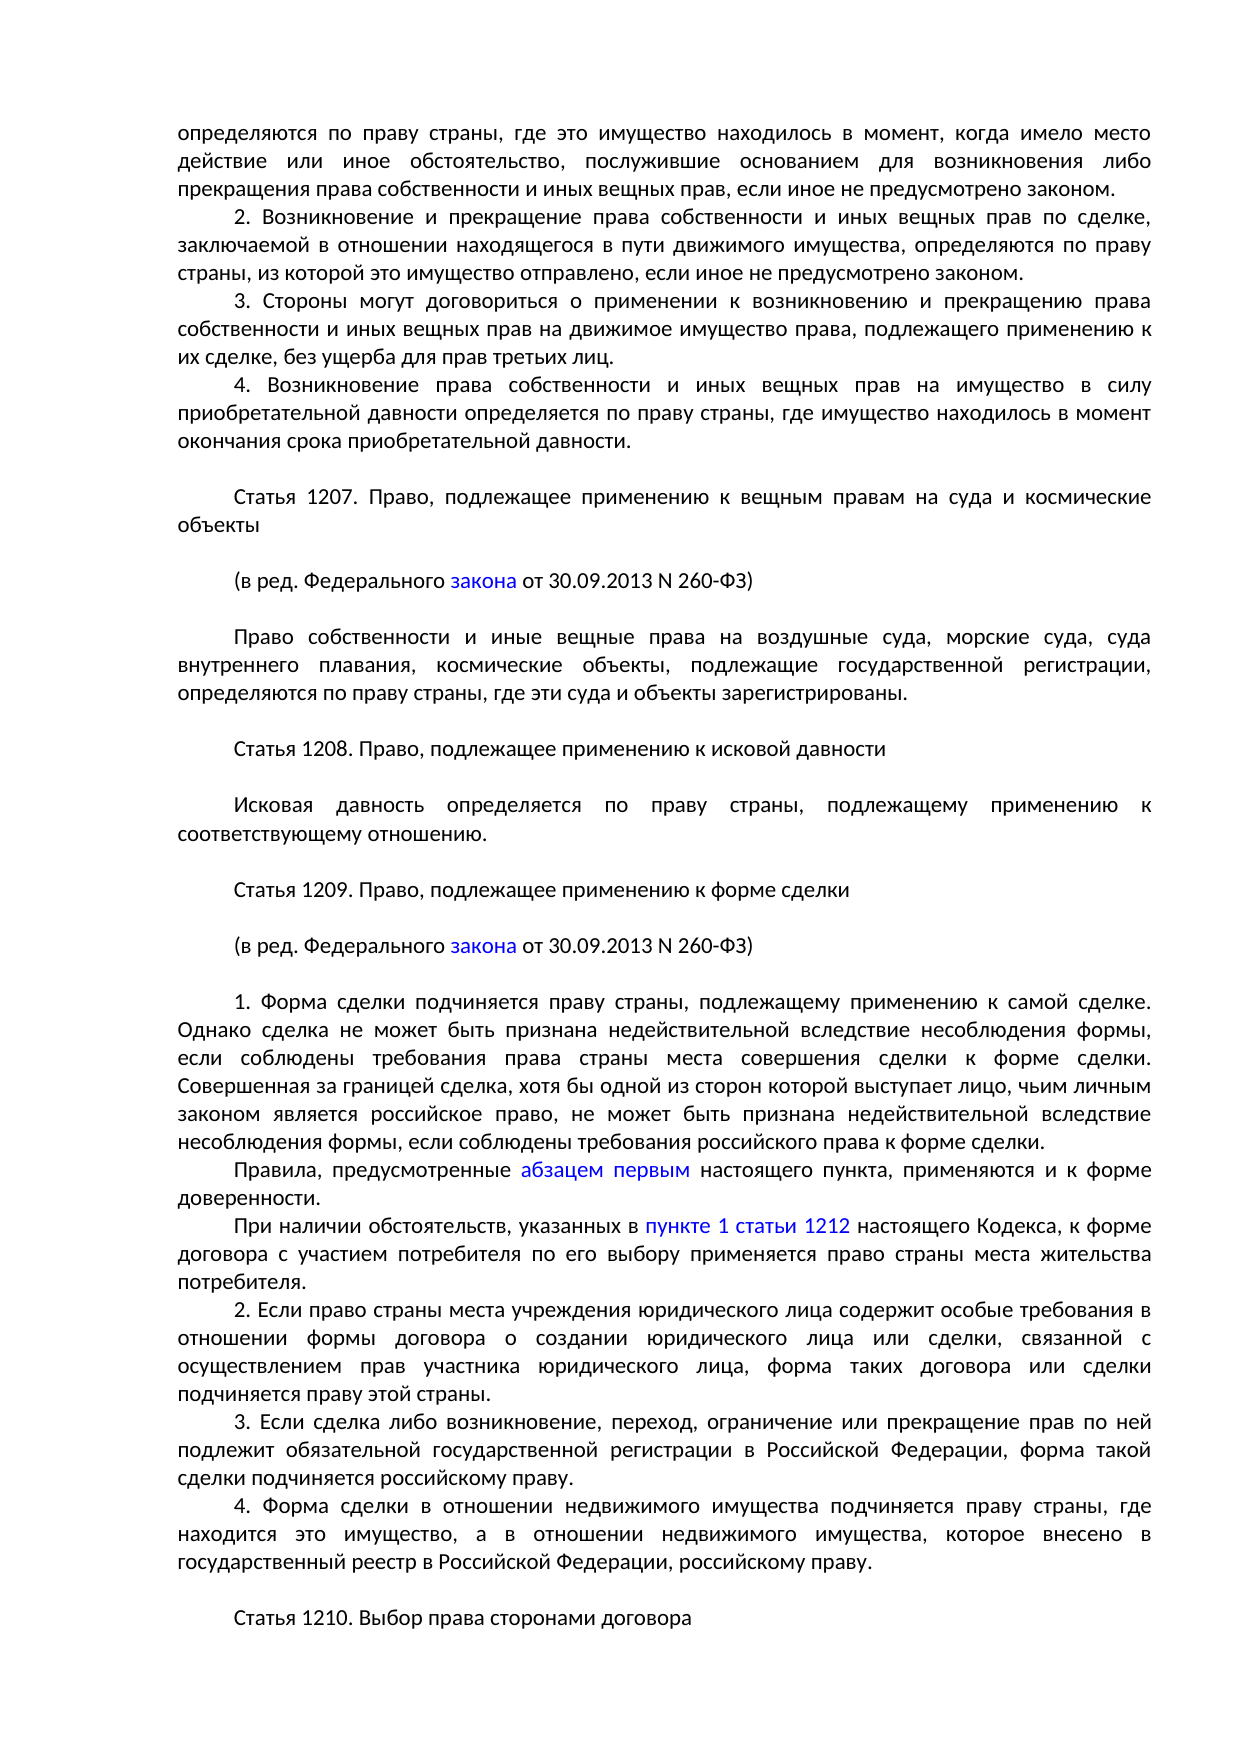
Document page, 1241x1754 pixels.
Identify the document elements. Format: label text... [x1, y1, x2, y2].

text Исковая давность определяется по праву страны, подлежащему применению к соответствующему отношению. [177, 791, 1152, 847]
text Статья 1207. Право, подлежащее применению к вещным правам на суда и космические объекты [177, 482, 1152, 538]
text 3. Если сделка либо возникновение, переход, ограничение или прекращение прав по ней подлежит обязательной государственной регистрации в Российской Федерации, форма такой сделки подчиняется российскому праву. [177, 1407, 1152, 1491]
text 1. Форма сделки подчиняется праву страны, подлежащему применению к самой сделке. Однако сделка не может быть признана недействительной вследствие несоблюдения формы, если соблюдены требования права страны места совершения сделки к форме сделки. Совершенная за границей сделка, хотя бы одной из сторон которой выступает лицо, чьим личным законом является российское право, не может быть признана недействительной вследствие несоблюдения формы, если соблюдены требования российского права к форме сделки. [177, 987, 1152, 1155]
text Право собственности и иные вещные права на воздушные суда, морские суда, суда внутреннего плавания, космические объекты, подлежащие государственной регистрации, определяются по праву страны, где эти суда и объекты зарегистрированы. [177, 622, 1152, 707]
text При наличии обстоятельств, указанных в пункте 1 статьи 1212 настоящего Кодекса, к форме договора с участием потребителя по его выбору применяется право страны места жительства потребителя. [177, 1211, 1152, 1295]
text Статья 1208. Право, подлежащее применению к исковой давности [177, 734, 1152, 763]
text 2. Если право страны места учреждения юридического лица содержит особые требования в отношении формы договора о создании юридического лица или сделки, связанной с осуществлением прав участника юридического лица, форма таких договора или сделки подчиняется праву этой страны. [177, 1295, 1152, 1407]
text 4. Возникновение права собственности и иных вещных прав на имущество в силу приобретательной давности определяется по праву страны, где имущество находилось в момент окончания срока приобретательной давности. [177, 370, 1152, 454]
text Статья 1210. Выбор права сторонами договора [177, 1603, 1152, 1631]
text 4. Форма сделки в отношении недвижимого имущества подчиняется праву страны, где находится это имущество, а в отношении недвижимого имущества, которое внесено в государственный реестр в Российской Федерации, российскому праву. [177, 1491, 1152, 1575]
text (в ред. Федерального закона от 30.09.2013 N 260-ФЗ) [177, 566, 1152, 594]
text 3. Стороны могут договориться о применении к возникновению и прекращению права собственности и иных вещных прав на движимое имущество права, подлежащего применению к их сделке, без ущерба для прав третьих лиц. [177, 286, 1152, 370]
text 2. Возникновение и прекращение права собственности и иных вещных прав по сделке, заключаемой в отношении находящегося в пути движимого имущества, определяются по праву страны, из которой это имущество отправлено, если иное не предусмотрено законом. [177, 202, 1152, 286]
text (в ред. Федерального закона от 30.09.2013 N 260-ФЗ) [177, 931, 1152, 959]
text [177, 118, 1152, 202]
text Статья 1209. Право, подлежащее применению к форме сделки [177, 875, 1152, 903]
text Правила, предусмотренные абзацем первым настоящего пункта, применяются и к форме доверенности. [177, 1155, 1152, 1211]
